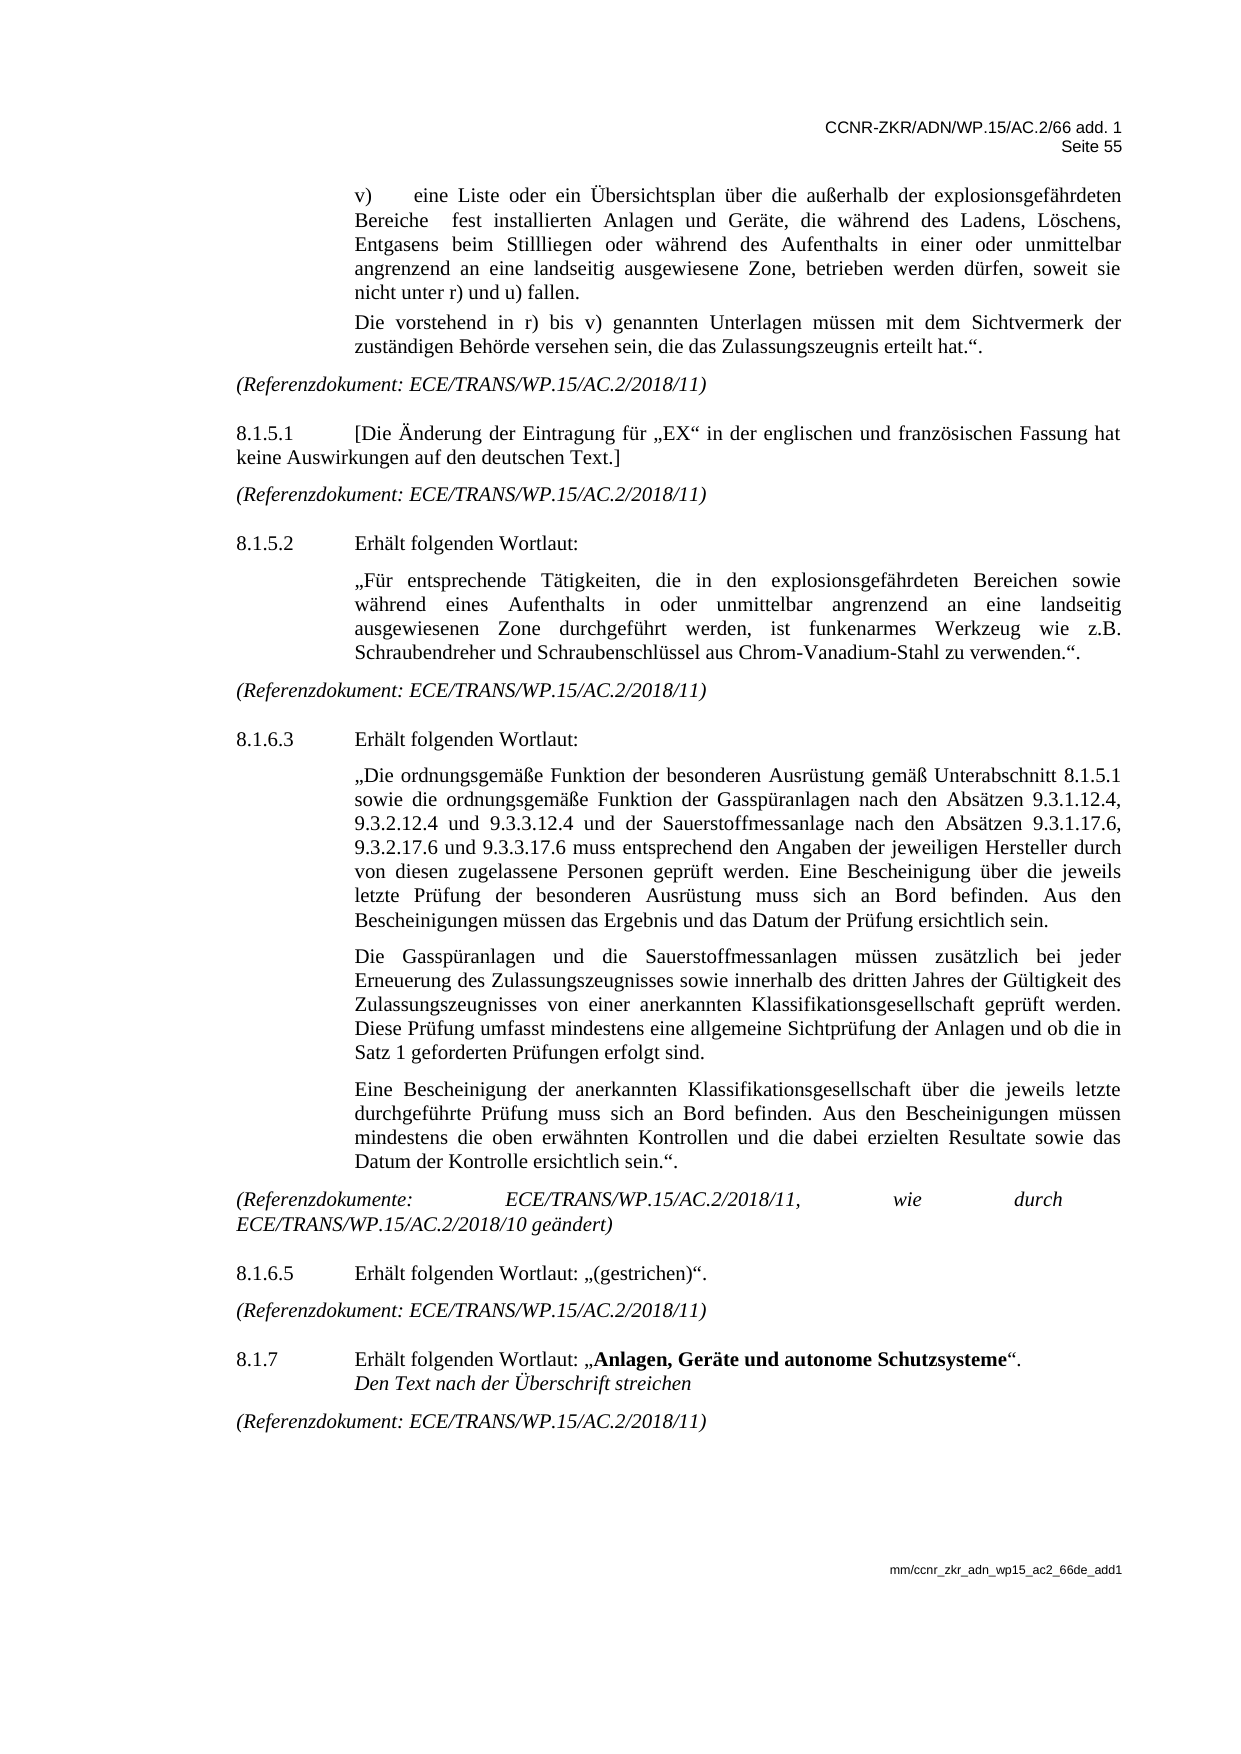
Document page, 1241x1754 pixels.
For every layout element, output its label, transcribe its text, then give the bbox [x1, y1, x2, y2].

text 8.1.6.3 Erhält folgenden Wortlaut: [236, 727, 1122, 751]
text (Referenzdokument: ECE/TRANS/WP.15/AC.2/2018/11) [236, 481, 1063, 506]
text 8.1.6.5 Erhält folgenden Wortlaut: „(gestrichen)“. [236, 1261, 1122, 1285]
text 8.1.7 Erhält folgenden Wortlaut: „Anlagen, Geräte und autonome Schutzsysteme“. [236, 1347, 1122, 1371]
text Den Text nach der Überschrift streichen [236, 1371, 1122, 1395]
text (Referenzdokument: ECE/TRANS/WP.15/AC.2/2018/11) [236, 1297, 1063, 1322]
text Eine Bescheinigung der anerkannten Klassifikationsgesellschaft über die jeweils letzte durchgeführte Prüfung muss sich an Bord befinden. Aus den Bescheinigungen müssen mindestens die oben erwähnten Kontrollen und die dabei erzielten Resultate sowie das Datum der Kontrolle ersichtlich sein.“. [354, 1077, 1122, 1173]
text (Referenzdokumente: ECE/TRANS/WP.15/AC.2/2018/11, wie durch ECE/TRANS/WP.15/AC.2/2018/10 geändert) [236, 1186, 1063, 1236]
text v) eine Liste oder ein Übersichtsplan über die außerhalb der explosionsgefährdeten Bereiche fest installierten Anlagen und Geräte, die während des Ladens, Löschens, Entgasens beim Stillliegen oder während des Aufenthalts in einer oder unmittelbar angrenzend an eine landseitig ausgewiesene Zone, betrieben werden dürfen, soweit sie nicht unter r) und u) fallen. [354, 183, 1122, 304]
text (Referenzdokument: ECE/TRANS/WP.15/AC.2/2018/11) [236, 371, 1063, 396]
text „Für entsprechende Tätigkeiten, die in den explosionsgefährdeten Bereichen sowie während eines Aufenthalts in oder unmittelbar angrenzend an eine landseitig ausgewiesenen Zone durchgeführt werden, ist funkenarmes Werkzeug wie z.B. Schraubendreher und Schraubenschlüssel aus Chrom-Vanadium-Stahl zu verwenden.“. [354, 568, 1122, 664]
text (Referenzdokument: ECE/TRANS/WP.15/AC.2/2018/11) [236, 1408, 1063, 1433]
text (Referenzdokument: ECE/TRANS/WP.15/AC.2/2018/11) [236, 677, 1063, 702]
text 8.1.5.2 Erhält folgenden Wortlaut: [236, 531, 1122, 555]
text Die Gasspüranlagen und die Sauerstoffmessanlagen müssen zusätzlich bei jeder Erneuerung des Zulassungszeugnisses sowie innerhalb des dritten Jahres der Gültigkeit des Zulassungszeugnisses von einer anerkannten Klassifikationsgesellschaft geprüft werden. Diese Prüfung umfasst mindestens eine allgemeine Sichtprüfung der Anlagen und ob die in Satz 1 geforderten Prüfungen erfolgt sind. [354, 944, 1122, 1064]
text Die vorstehend in r) bis v) genannten Unterlagen müssen mit dem Sichtvermerk der zuständigen Behörde versehen sein, die das Zulassungszeugnis erteilt hat.“. [354, 310, 1122, 358]
text 8.1.5.1 [Die Änderung der Eintragung für „EX“ in der englischen und französischen Fassung hat keine Auswirkungen auf den deutschen Text.] [236, 421, 1122, 469]
text „Die ordnungsgemäße Funktion der besonderen Ausrüstung gemäß Unterabschnitt 8.1.5.1 sowie die ordnungsgemäße Funktion der Gasspüranlagen nach den Absätzen 9.3.1.12.4, 9.3.2.12.4 und 9.3.3.12.4 und der Sauerstoffmessanlage nach den Absätzen 9.3.1.17.6, 9.3.2.17.6 und 9.3.3.17.6 muss entsprechend den Angaben der jeweiligen Hersteller durch von diesen zugelassene Personen geprüft werden. Eine Bescheinigung über die jeweils letzte Prüfung der besonderen Ausrüstung muss sich an Bord befinden. Aus den Bescheinigungen müssen das Ergebnis und das Datum der Prüfung ersichtlich sein. [354, 763, 1122, 932]
